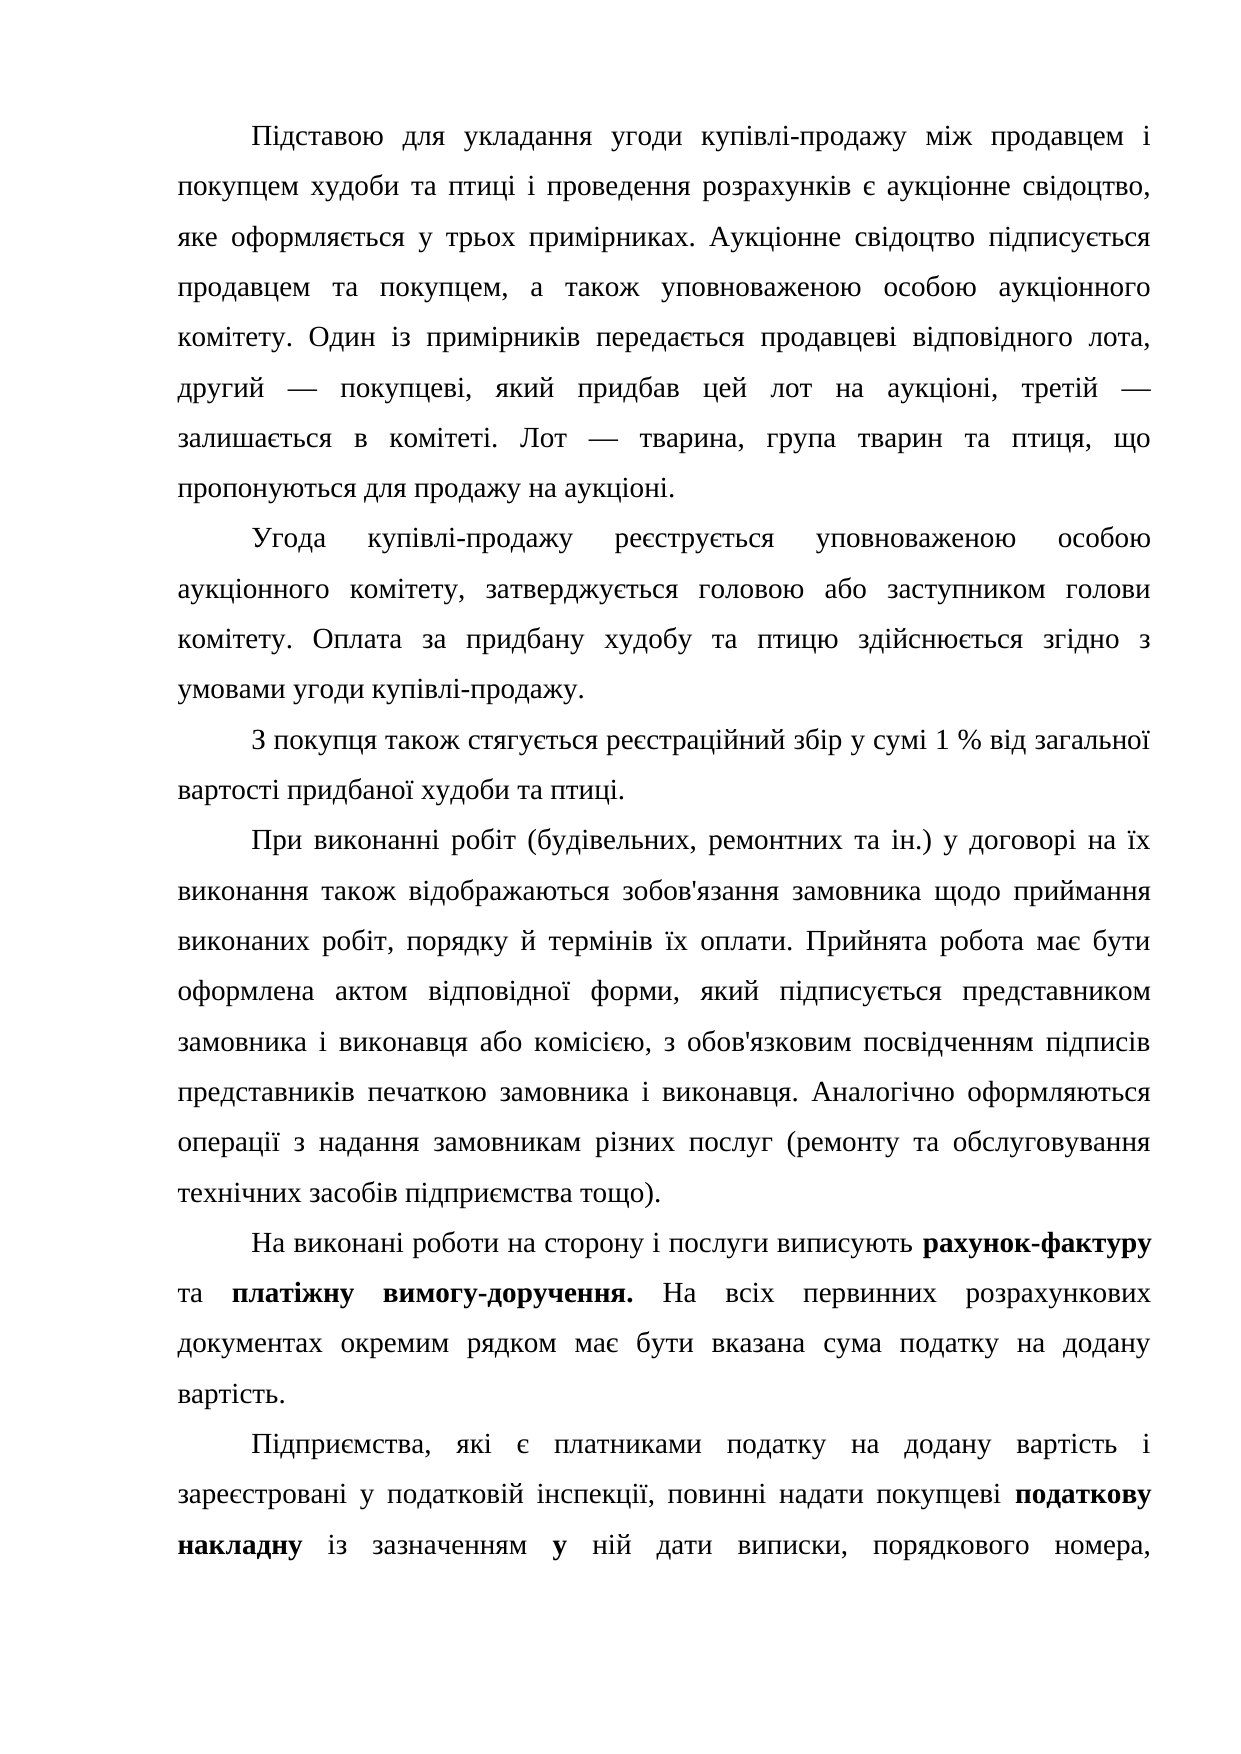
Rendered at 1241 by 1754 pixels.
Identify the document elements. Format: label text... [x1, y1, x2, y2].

text Підставою для укладання угоди купівлі-продажу між продавцем і покупцем худоби та птиці і проведення розрахунків є аукціонне свідоцтво, яке оформляється у трьох примірниках. Аукціонне свідоцтво підписується продавцем та покупцем, а також уповноваженою особою аукціонного комітету. Один із примірників передається продавцеві відповідного лота, другий — покупцеві, який придбав цей лот на аукціоні, третій — залишається в комітеті. Лот — тварина, група тварин та птиця, що пропонуються для продажу на аукціоні. [177, 118, 1152, 504]
text З покупця також стягується реєстраційний збір у сумі 1 % від загальної вартості придбаної худоби та птиці. [177, 722, 1152, 806]
text На виконані роботи на сторону і послуги виписують рахунок-фактуру та платіжну вимогу-доручення. На всіх первинних розрахункових документах окремим рядком має бути вказана сума податку на додану вартість. [177, 1225, 1152, 1409]
text При виконанні робіт (будівельних, ремонтних та ін.) у договорі на їх виконання також відображаються зобов'язання замовника щодо приймання виконаних робіт, порядку й термінів їх оплати. Прийнята робота має бути оформлена актом відповідної форми, який підписується представником замовника і виконавця або комісією, з обов'язковим посвідченням підписів представників печаткою замовника і виконавця. Аналогічно оформляються операції з надання замовникам різних послуг (ремонту та обслуговування технічних засобів підприємства тощо). [177, 822, 1152, 1208]
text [177, 1426, 1152, 1560]
text Угода купівлі-продажу реєструється уповноваженою особою аукціонного комітету, затверджується головою або заступником голови комітету. Оплата за придбану худобу та птицю здійснюється згідно з умовами угоди купівлі-продажу. [177, 521, 1152, 705]
